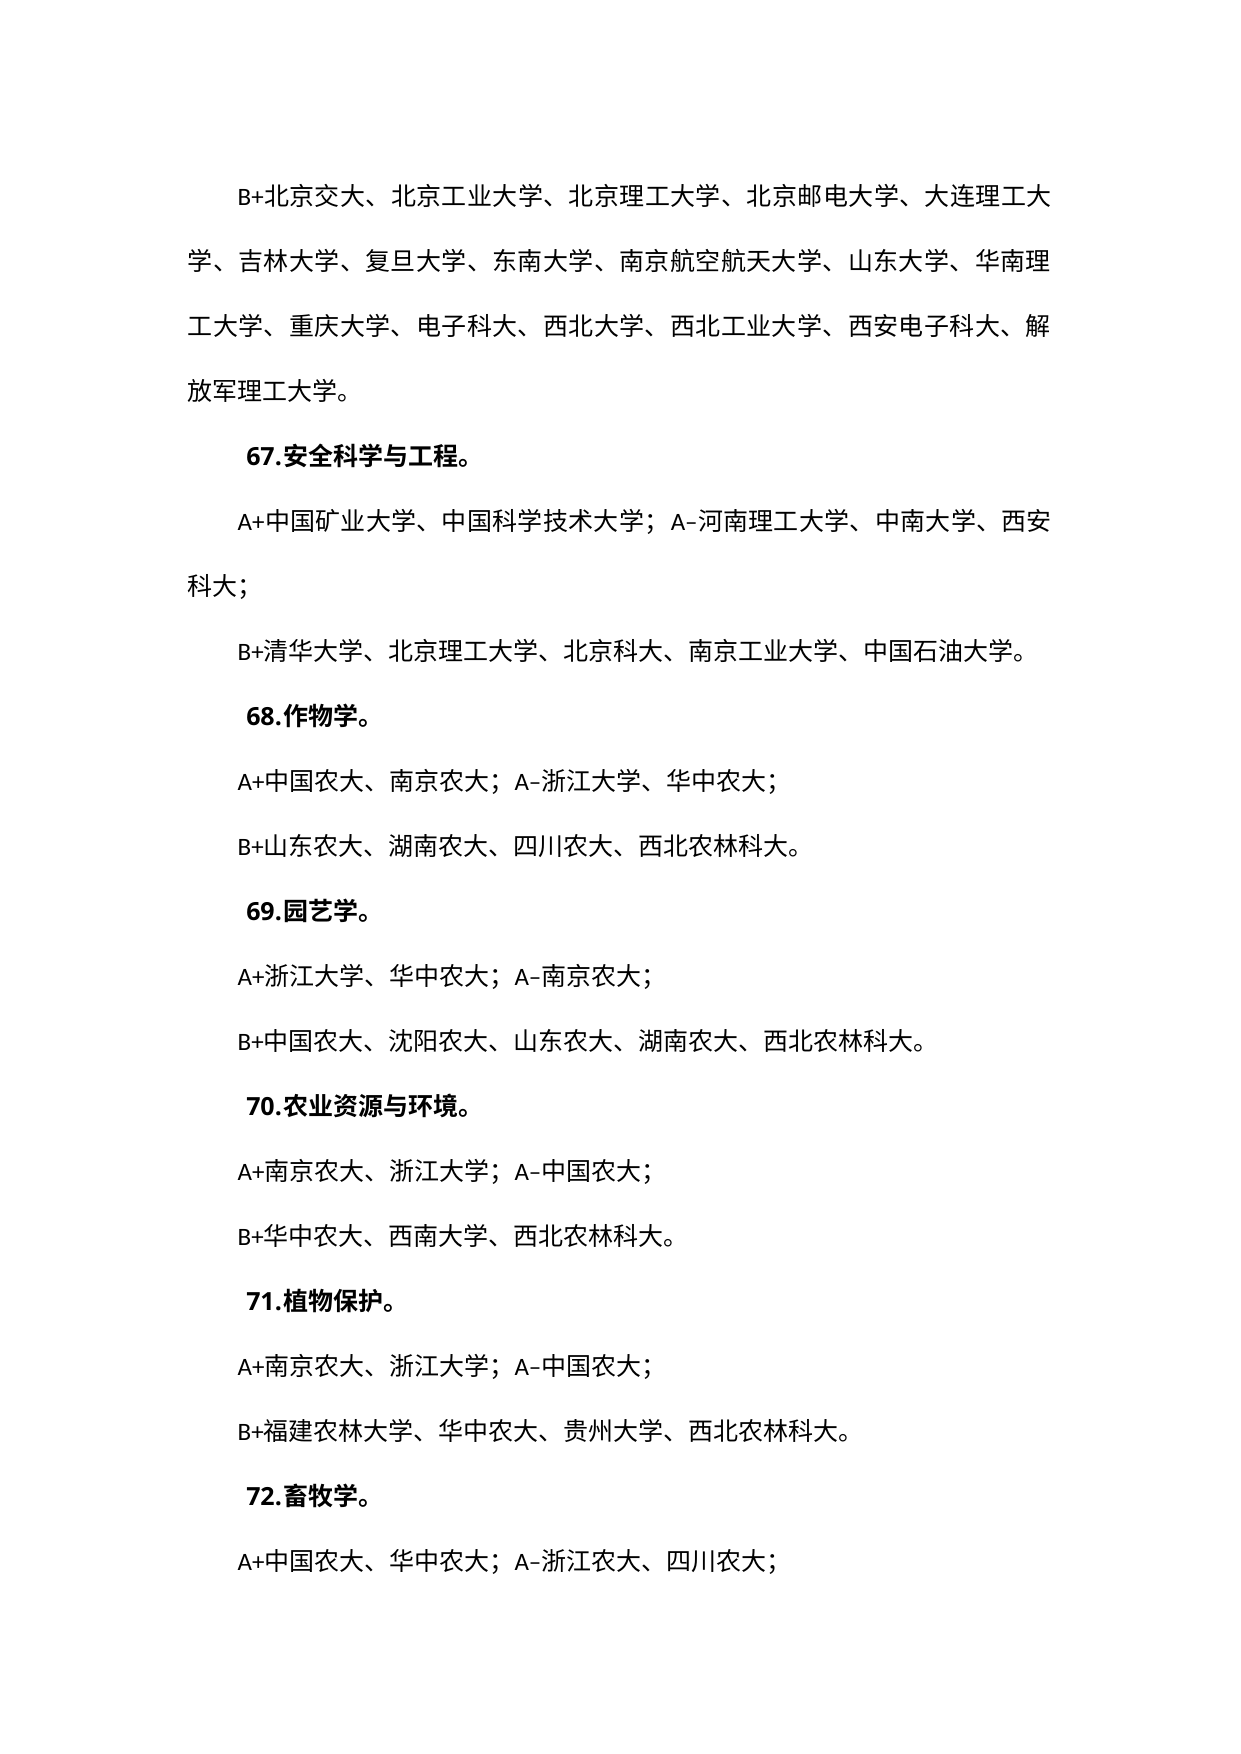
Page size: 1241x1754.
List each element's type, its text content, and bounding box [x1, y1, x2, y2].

text B+山东农大、湖南农大、四川农大、西北农林科大。 [187, 812, 1053, 877]
list 农业资源与环境。 [246, 1072, 1053, 1137]
list 畜牧学。 [246, 1462, 1053, 1527]
text A+中国矿业大学、中国科学技术大学；A–河南理工大学、中南大学、西安科大； [187, 487, 1053, 617]
text A+中国农大、华中农大；A–浙江农大、四川农大； [187, 1527, 1053, 1592]
list 园艺学。 [246, 877, 1053, 942]
text B+清华大学、北京理工大学、北京科大、南京工业大学、中国石油大学。 [187, 617, 1053, 682]
text A+中国农大、南京农大；A–浙江大学、华中农大； [187, 747, 1053, 812]
text A+南京农大、浙江大学；A–中国农大； [187, 1137, 1053, 1202]
text A+浙江大学、华中农大；A–南京农大； [187, 942, 1053, 1007]
text B+华中农大、西南大学、西北农林科大。 [187, 1202, 1053, 1267]
list 植物保护。 [246, 1267, 1053, 1332]
list 安全科学与工程。 [246, 422, 1053, 487]
text B+福建农林大学、华中农大、贵州大学、西北农林科大。 [187, 1397, 1053, 1462]
text B+北京交大、北京工业大学、北京理工大学、北京邮电大学、大连理工大学、吉林大学、复旦大学、东南大学、南京航空航天大学、山东大学、华南理工大学、重庆大学、电子科大、西北大学、西北工业大学、西安电子科大、解放军理工大学。 [187, 162, 1053, 422]
text A+南京农大、浙江大学；A–中国农大； [187, 1332, 1053, 1397]
list 作物学。 [246, 682, 1053, 747]
text B+中国农大、沈阳农大、山东农大、湖南农大、西北农林科大。 [187, 1007, 1053, 1072]
